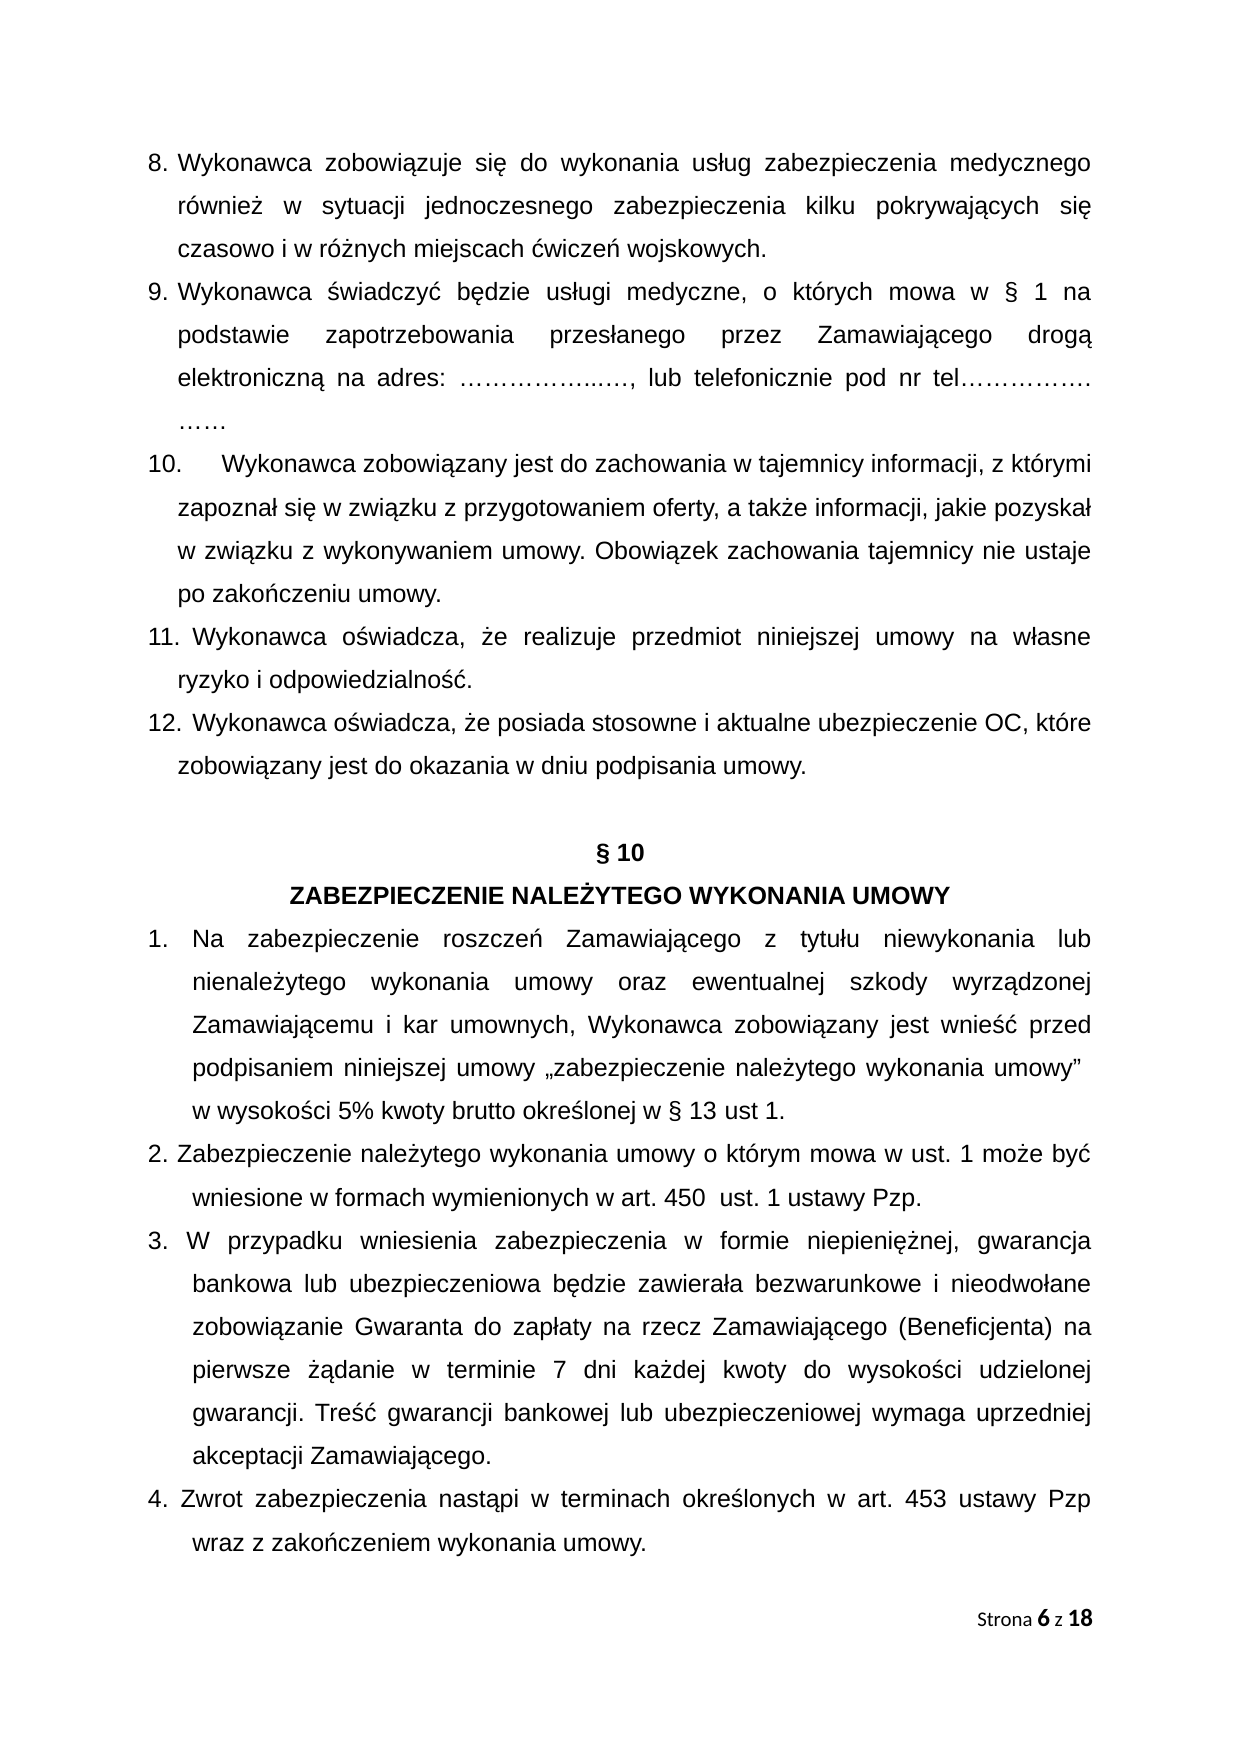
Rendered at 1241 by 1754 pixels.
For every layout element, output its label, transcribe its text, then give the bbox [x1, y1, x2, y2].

text 4. Zwrot zabezpieczenia nastąpi w terminach określonych w art. 453 ustawy Pzp wraz z zakończeniem wykonania umowy. [148, 1484, 1093, 1556]
list Wykonawca zobowiązany jest do zachowania w tajemnicy informacji, z którymi zapoznał się w związku z przygotowaniem oferty, a także informacji, jakie pozyskał w związku z wykonywaniem umowy. Obowiązek zachowania tajemnicy nie ustaje po zakończeniu umowy. [148, 449, 1093, 608]
text 1. Na zabezpieczenie roszczeń Zamawiającego z tytułu niewykonania lub nienależytego wykonania umowy oraz ewentualnej szkody wyrządzonej Zamawiającemu i kar umownych, Wykonawca zobowiązany jest wnieść przed podpisaniem niniejszej umowy „zabezpieczenie należytego wykonania umowy” w wysokości 5% kwoty brutto określonej w § 13 ust 1. [148, 924, 1093, 1125]
list Wykonawca oświadcza, że posiada stosowne i aktualne ubezpieczenie OC, które zobowiązany jest do okazania w dniu podpisania umowy. [148, 708, 1093, 780]
list Wykonawca zobowiązuje się do wykonania usług zabezpieczenia medycznego również w sytuacji jednoczesnego zabezpieczenia kilku pokrywających się czasowo i w różnych miejscach ćwiczeń wojskowych. [148, 148, 1093, 263]
text 2. Zabezpieczenie należytego wykonania umowy o którym mowa w ust. 1 może być wniesione w formach wymienionych w art. 450 ust. 1 ustawy Pzp. [148, 1139, 1093, 1211]
text 3. W przypadku wniesienia zabezpieczenia w formie niepieniężnej, gwarancja bankowa lub ubezpieczeniowa będzie zawierała bezwarunkowe i nieodwołane zobowiązanie Gwaranta do zapłaty na rzecz Zamawiającego (Beneficjenta) na pierwsze żądanie w terminie 7 dni każdej kwoty do wysokości udzielonej gwarancji. Treść gwarancji bankowej lub ubezpieczeniowej wymaga uprzedniej akceptacji Zamawiającego. [148, 1226, 1093, 1470]
list Wykonawca świadczyć będzie usługi medyczne, o których mowa w § 1 na podstawie zapotrzebowania przesłanego przez Zamawiającego drogą elektroniczną na adres: ……………...…, lub telefonicznie pod nr tel…………….…… [148, 277, 1093, 435]
text ZABEZPIECZENIE NALEŻYTEGO WYKONANIA UMOWY [148, 881, 1093, 909]
list Wykonawca oświadcza, że realizuje przedmiot niniejszej umowy na własne ryzyko i odpowiedzialność. [148, 622, 1093, 694]
text § 10 [148, 838, 1093, 866]
